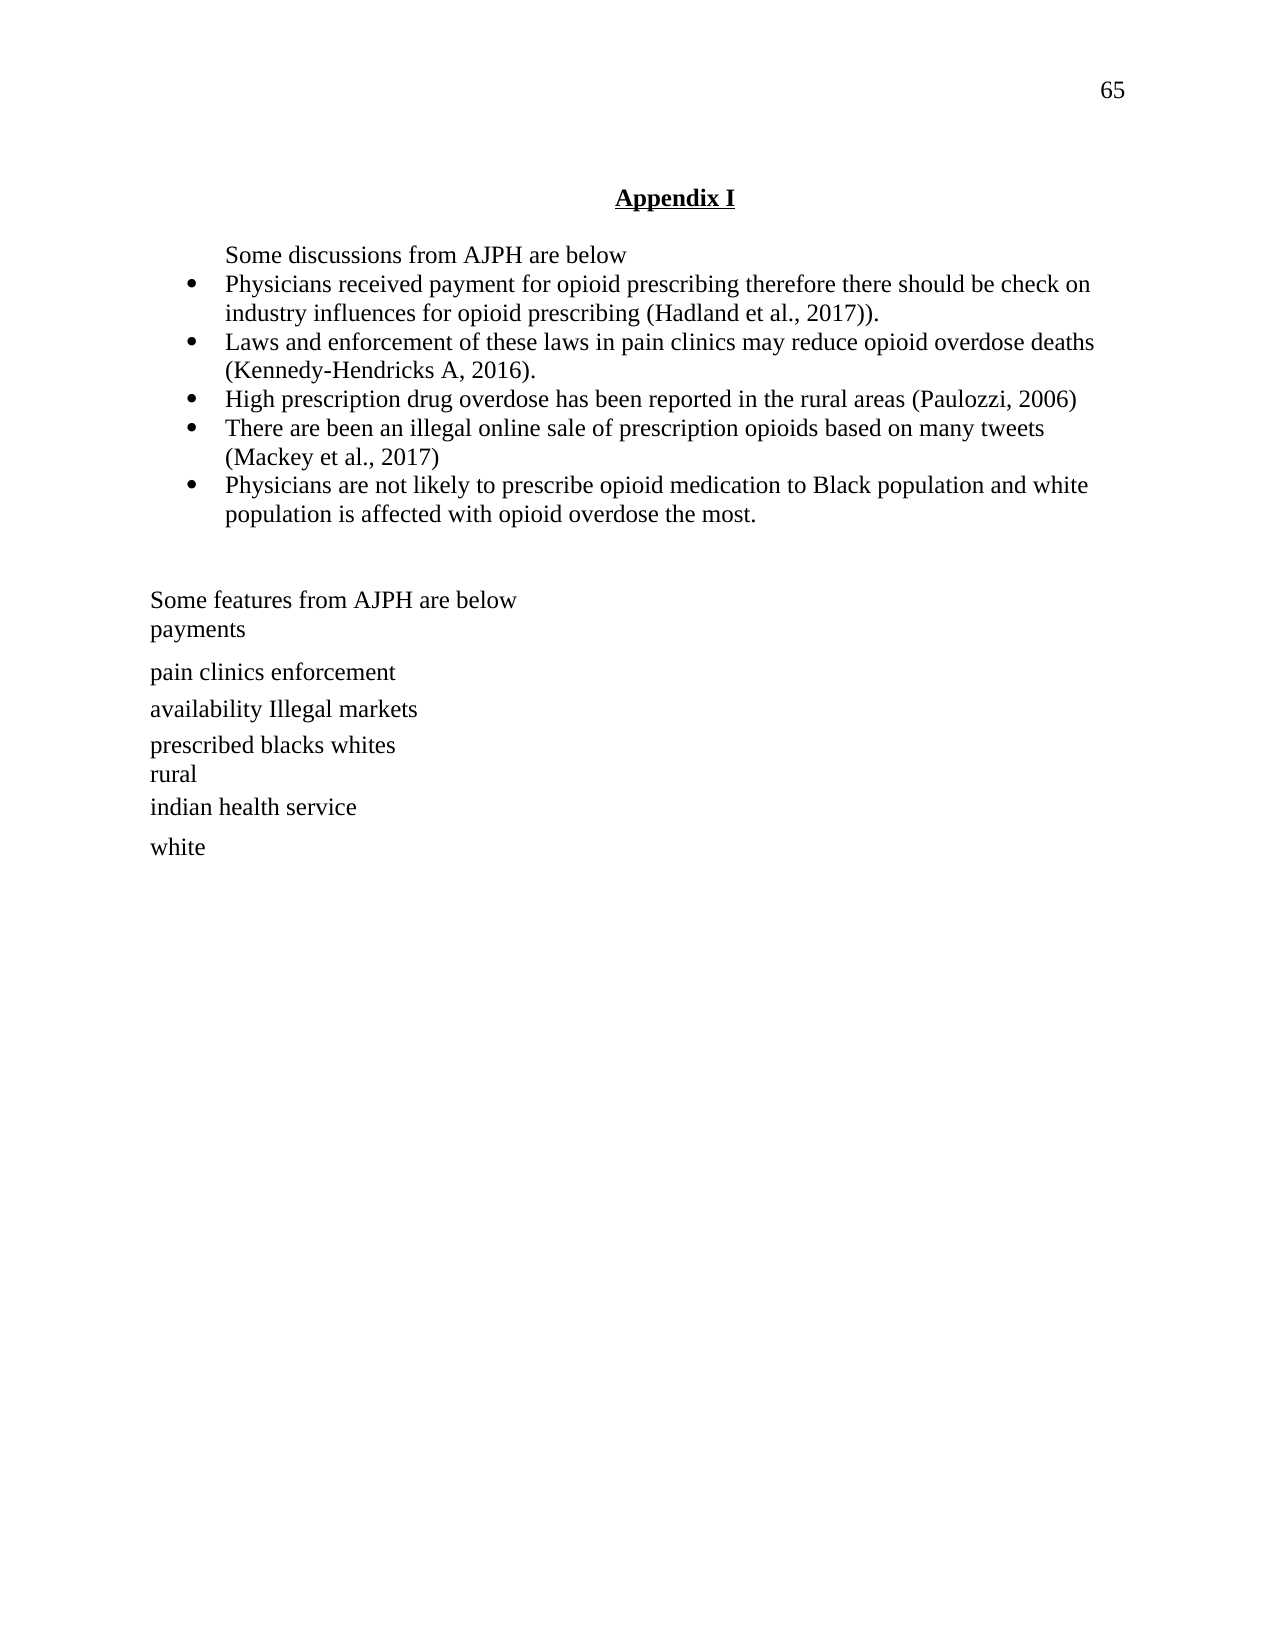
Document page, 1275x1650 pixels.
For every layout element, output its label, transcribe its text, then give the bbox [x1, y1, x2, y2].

text Some features from AJPH are below [150, 585, 1125, 614]
list There are been an illegal online sale of prescription opioids based on many tweets (Mackey et al., 2017) [187, 413, 1125, 470]
table_cell white [139, 832, 598, 867]
subtitle Appendix I [150, 183, 1125, 212]
table_cell rural [139, 759, 598, 792]
table_cell prescribed blacks whites [139, 730, 598, 759]
list High prescription drug overdose has been reported in the rural areas [187, 384, 1125, 413]
list Physicians are not likely to prescribe opioid medication to Black population and white population is affected with opioid overdose the most. [187, 470, 1125, 528]
table_cell pain clinics enforcement [139, 657, 598, 694]
text Some discussions from AJPH are below [225, 240, 1170, 269]
table_cell availability Illegal markets [139, 694, 598, 730]
table_cell indian health service [139, 792, 598, 832]
list Physicians received payment for opioid prescribing therefore there should be check on industry influences for opioid prescribing (Hadland et al., 2017)). [187, 269, 1125, 327]
list Laws and enforcement of these laws in pain clinics may reduce opioid overdose deaths. [187, 327, 1125, 384]
table_header payments [139, 614, 598, 657]
